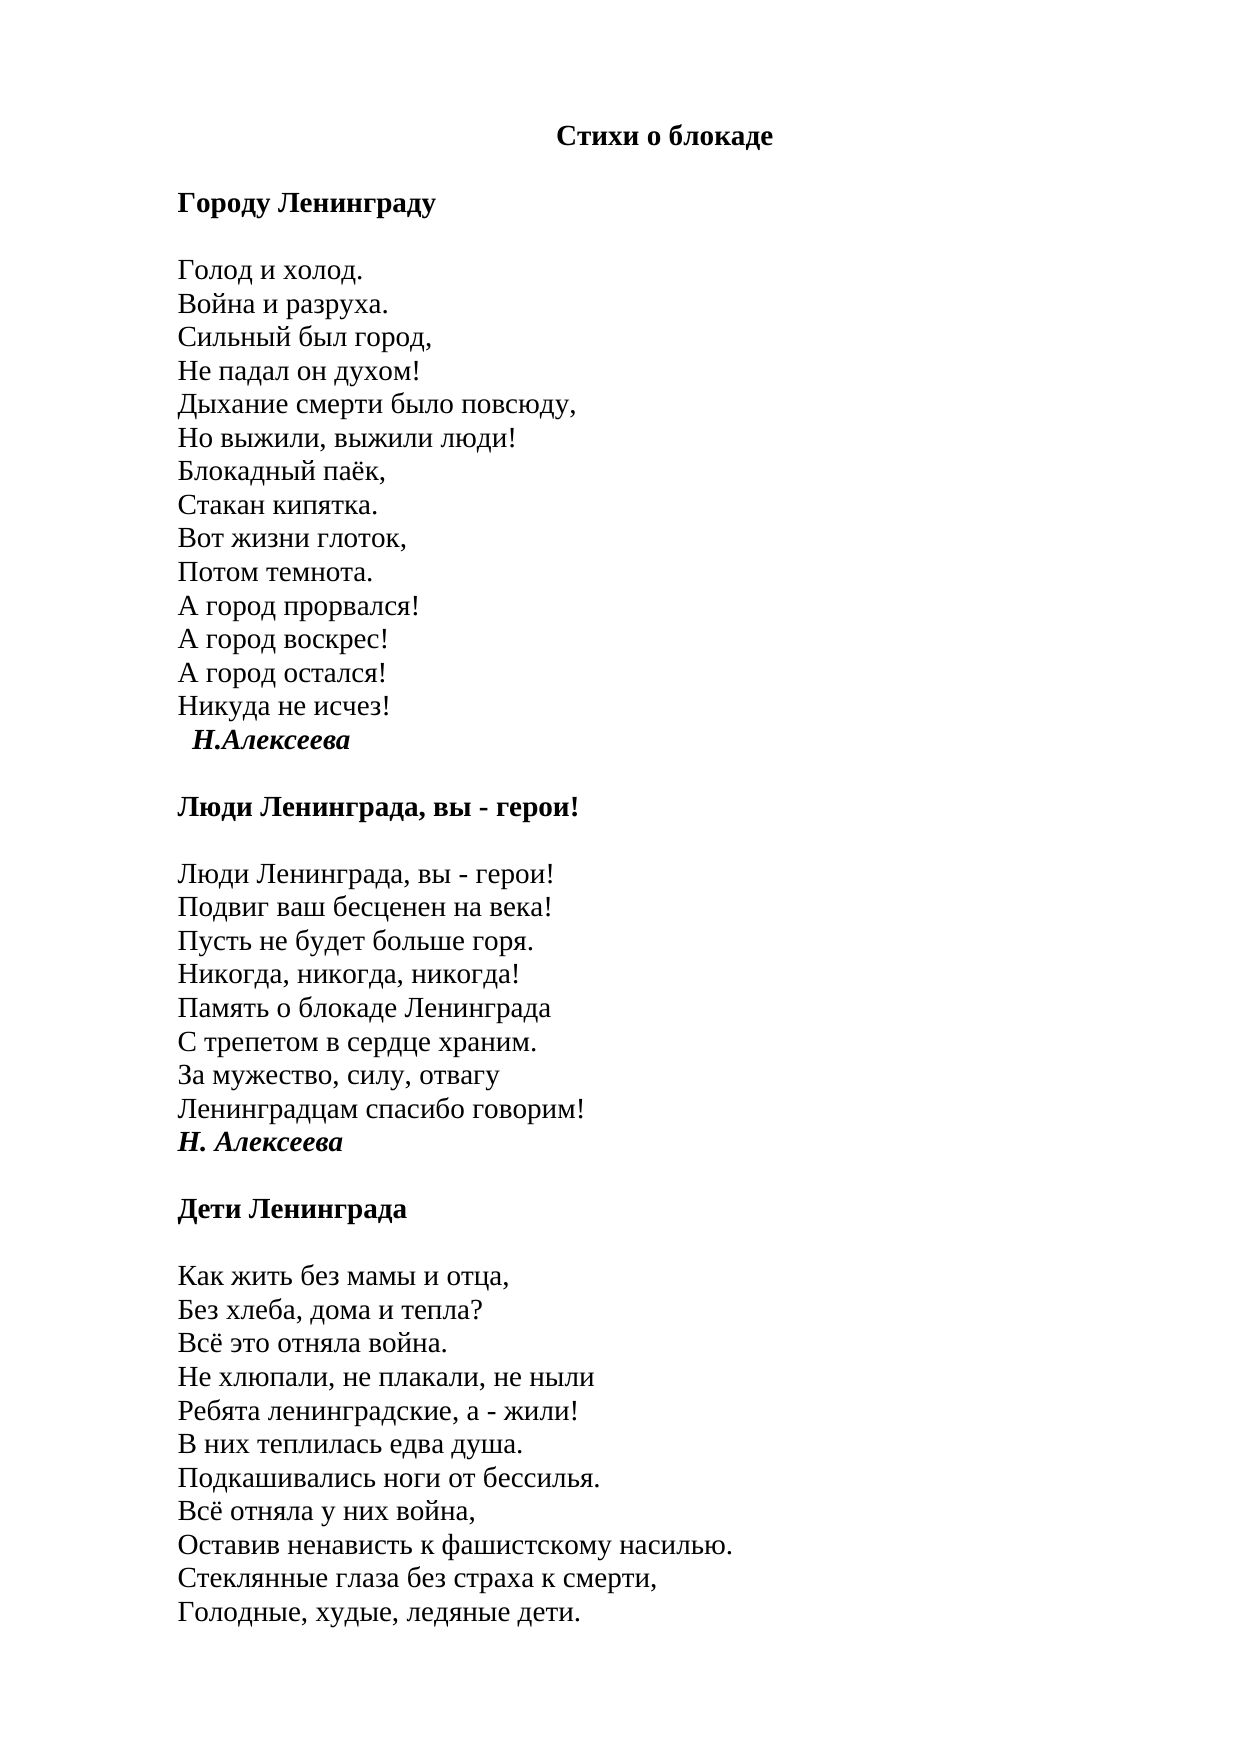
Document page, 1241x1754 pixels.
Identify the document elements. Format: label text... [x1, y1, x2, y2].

text А город прорвался! [177, 588, 1152, 621]
text Оставив ненависть к фашистскому насилью. [177, 1527, 1152, 1560]
text Пусть не будет больше горя. [177, 923, 1152, 957]
text Н. Алексеева [177, 1124, 1152, 1158]
text За мужество, силу, отвагу [177, 1057, 1152, 1091]
text В них теплилась едва душа. [177, 1426, 1152, 1460]
text Всё это отняла война. [177, 1326, 1152, 1359]
text Голод и холод. [177, 252, 1152, 286]
text Не падал он духом! [177, 353, 1152, 386]
text Как жить без мамы и отца, [177, 1258, 1152, 1292]
text Дети Ленинграда [177, 1191, 1152, 1225]
text Без хлеба, дома и тепла? [177, 1292, 1152, 1326]
text Стеклянные глаза без страха к смерти, [177, 1560, 1152, 1594]
text Ребята ленинградские, а - жили! [177, 1393, 1152, 1426]
text Память о блокаде Ленинграда [177, 990, 1152, 1024]
text Но выжили, выжили люди! [177, 420, 1152, 453]
text Подвиг ваш бесценен на века! [177, 889, 1152, 923]
text Не хлюпали, не плакали, не ныли [177, 1359, 1152, 1393]
text Люди Ленинграда, вы - герои! [177, 856, 1152, 889]
text Стакан кипятка. [177, 487, 1152, 521]
text Война и разруха. [177, 286, 1152, 319]
text Люди Ленинграда, вы - герои! [177, 789, 1152, 822]
text Никуда не исчез! [177, 688, 1152, 722]
text Сильный был город, [177, 319, 1152, 353]
text Блокадный паёк, [177, 453, 1152, 487]
text А город воскрес! [177, 621, 1152, 655]
text Подкашивались ноги от бессилья. [177, 1460, 1152, 1493]
text Всё отняла у них война, [177, 1493, 1152, 1527]
text Н.Алексеева [177, 722, 1152, 755]
text Потом темнота. [177, 554, 1152, 588]
text Стихи о блокаде [177, 118, 1152, 152]
text Никогда, никогда, никогда! [177, 957, 1152, 990]
text С трепетом в сердце храним. [177, 1024, 1152, 1057]
text А город остался! [177, 655, 1152, 688]
text Голодные, худые, ледяные дети. [177, 1594, 1152, 1627]
text Городу Ленинграду [177, 185, 1152, 219]
text Дыхание смерти было повсюду, [177, 386, 1152, 420]
text Вот жизни глоток, [177, 521, 1152, 554]
text Ленинградцам спасибо говорим! [177, 1091, 1152, 1124]
